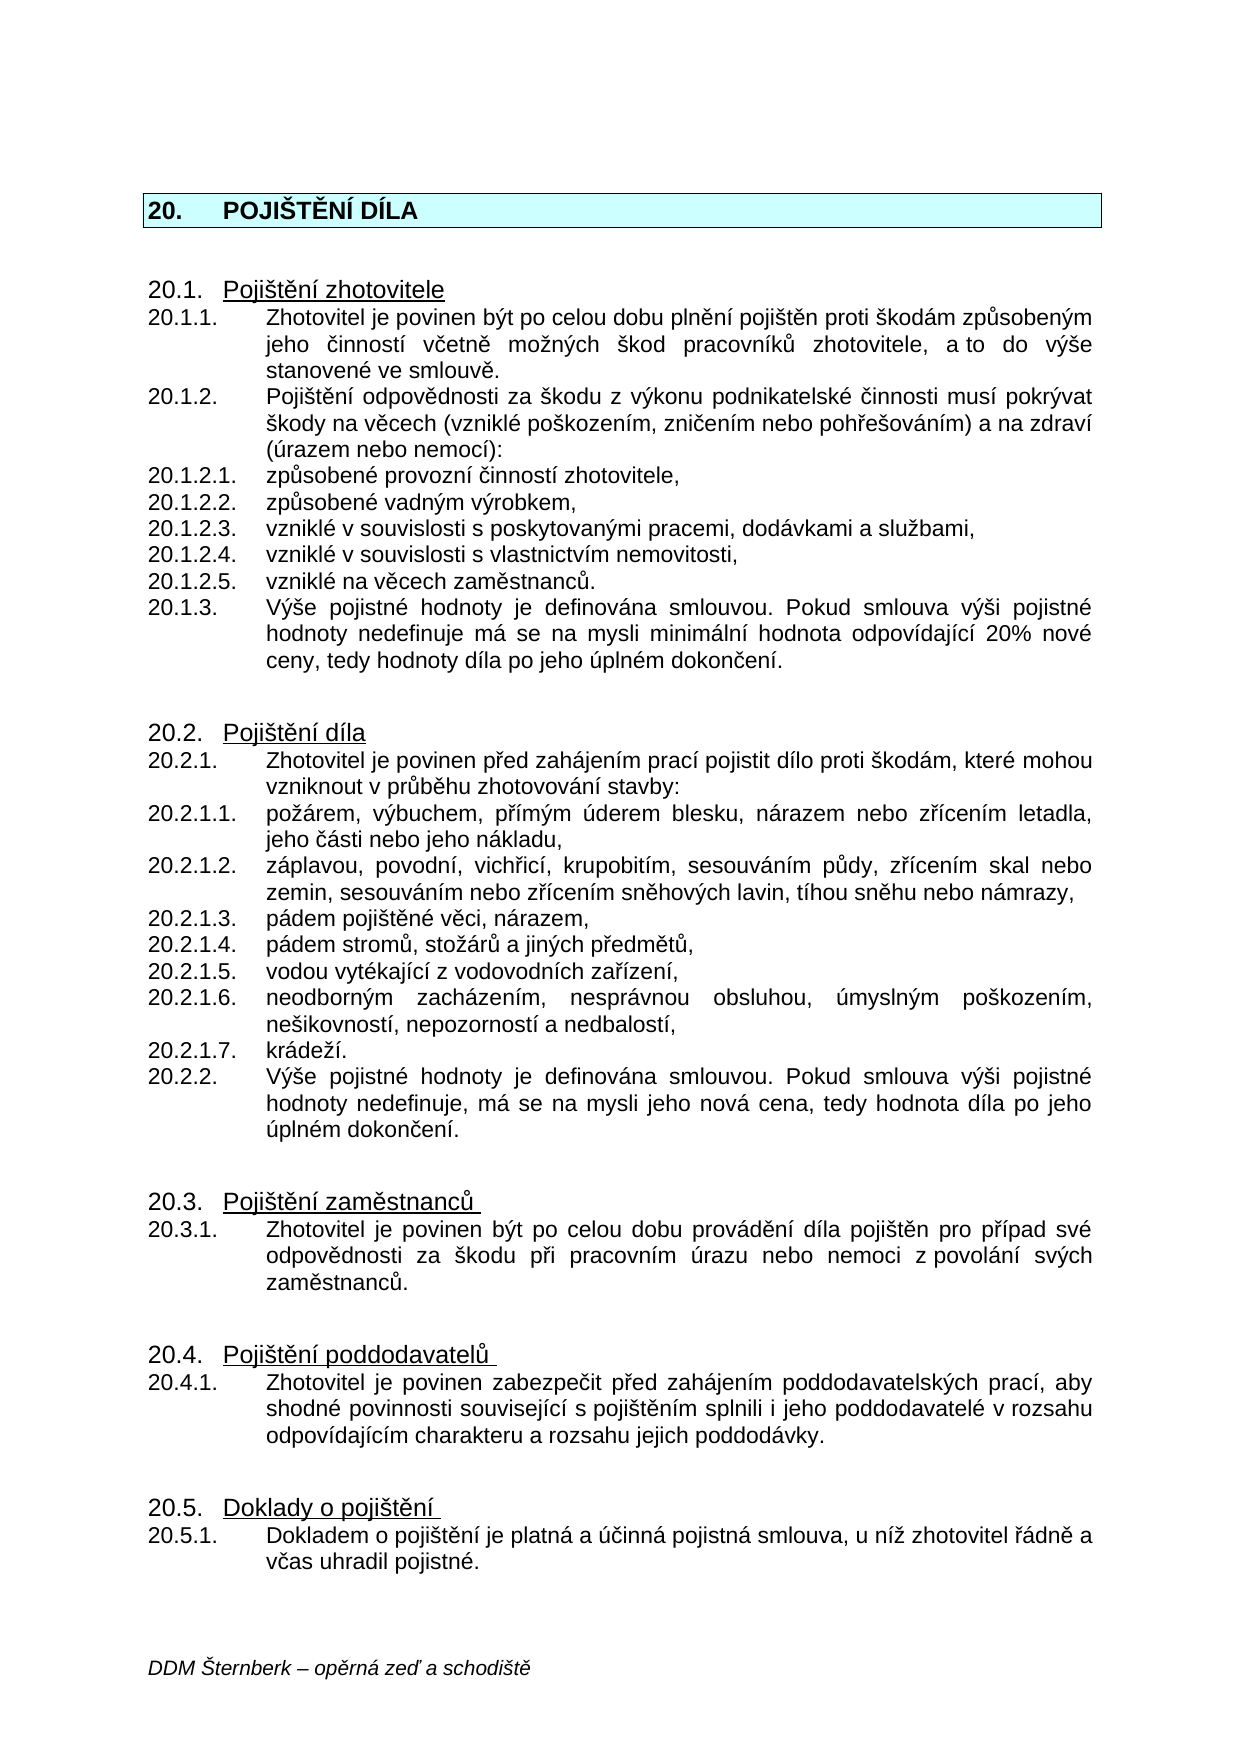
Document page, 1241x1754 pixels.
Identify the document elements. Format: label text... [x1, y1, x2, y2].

list Zhotovitel je povinen před zahájením prací pojistit dílo proti škodám, které mohou vzniknout v průběhu zhotovování stavby: [148, 747, 1093, 800]
list neodborným zacházením, nesprávnou obsluhou, úmyslným poškozením, nešikovností, nepozorností a nedbalostí, [148, 984, 1093, 1037]
list způsobené vadným výrobkem, [148, 489, 1093, 515]
list vzniklé v souvislosti s vlastnictvím nemovitosti, [148, 541, 1093, 568]
list Zhotovitel je povinen být po celou dobu provádění díla pojištěn pro případ své odpovědnosti za škodu při pracovním úrazu nebo nemoci z povolání svých zaměstnanců. [148, 1216, 1093, 1295]
list pádem pojištěné věci, nárazem, [148, 905, 1093, 931]
list vzniklé na věcech zaměstnanců. [148, 568, 1093, 594]
list Doklady o pojištění [148, 1493, 1093, 1522]
list pádem stromů, stožárů a jiných předmětů, [148, 931, 1093, 958]
list Pojištění díla [148, 718, 1093, 747]
text Pojištění díla [144, 194, 1101, 227]
list Pojištění zhotovitele [148, 275, 1093, 304]
list požárem, výbuchem, přímým úderem blesku, nárazem nebo zřícením letadla, jeho části nebo jeho nákladu, [148, 800, 1093, 852]
list způsobené provozní činností zhotovitele, [148, 462, 1093, 489]
list Pojištění odpovědnosti za škodu z výkonu podnikatelské činnosti musí pokrývat škody na věcech (vzniklé poškozením, zničením nebo pohřešováním) a na zdraví (úrazem nebo nemocí): [148, 383, 1093, 462]
list vzniklé v souvislosti s poskytovanými pracemi, dodávkami a službami, [148, 515, 1093, 541]
list záplavou, povodní, vichřicí, krupobitím, sesouváním půdy, zřícením skal nebo zemin, sesouváním nebo zřícením sněhových lavin, tíhou sněhu nebo námrazy, [148, 852, 1093, 905]
list Zhotovitel je povinen být po celou dobu plnění pojištěn proti škodám způsobeným jeho činností včetně možných škod pracovníků zhotovitele, a to do výše stanovené ve smlouvě. [148, 304, 1093, 383]
list krádeží. [148, 1037, 1093, 1063]
list Dokladem o pojištění je platná a účinná pojistná smlouva, u níž zhotovitel řádně a včas uhradil pojistné. [148, 1522, 1093, 1575]
list Výše pojistné hodnoty je definována smlouvou. Pokud smlouva výši pojistné hodnoty nedefinuje, má se na mysli jeho nová cena, tedy hodnota díla po jeho úplném dokončení. [148, 1063, 1093, 1142]
list Zhotovitel je povinen zabezpečit před zahájením poddodavatelských prací, aby shodné povinnosti související s pojištěním splnili i jeho poddodavatelé v rozsahu odpovídajícím charakteru a rozsahu jejich poddodávky. [148, 1369, 1093, 1448]
list Pojištění zaměstnanců [148, 1187, 1093, 1216]
list vodou vytékající z vodovodních zařízení, [148, 958, 1093, 984]
list Pojištění poddodavatelů [148, 1340, 1093, 1369]
list Výše pojistné hodnoty je definována smlouvou. Pokud smlouva výši pojistné hodnoty nedefinuje má se na mysli minimální hodnota odpovídající 20% nové ceny, tedy hodnoty díla po jeho úplném dokončení. [148, 594, 1093, 673]
